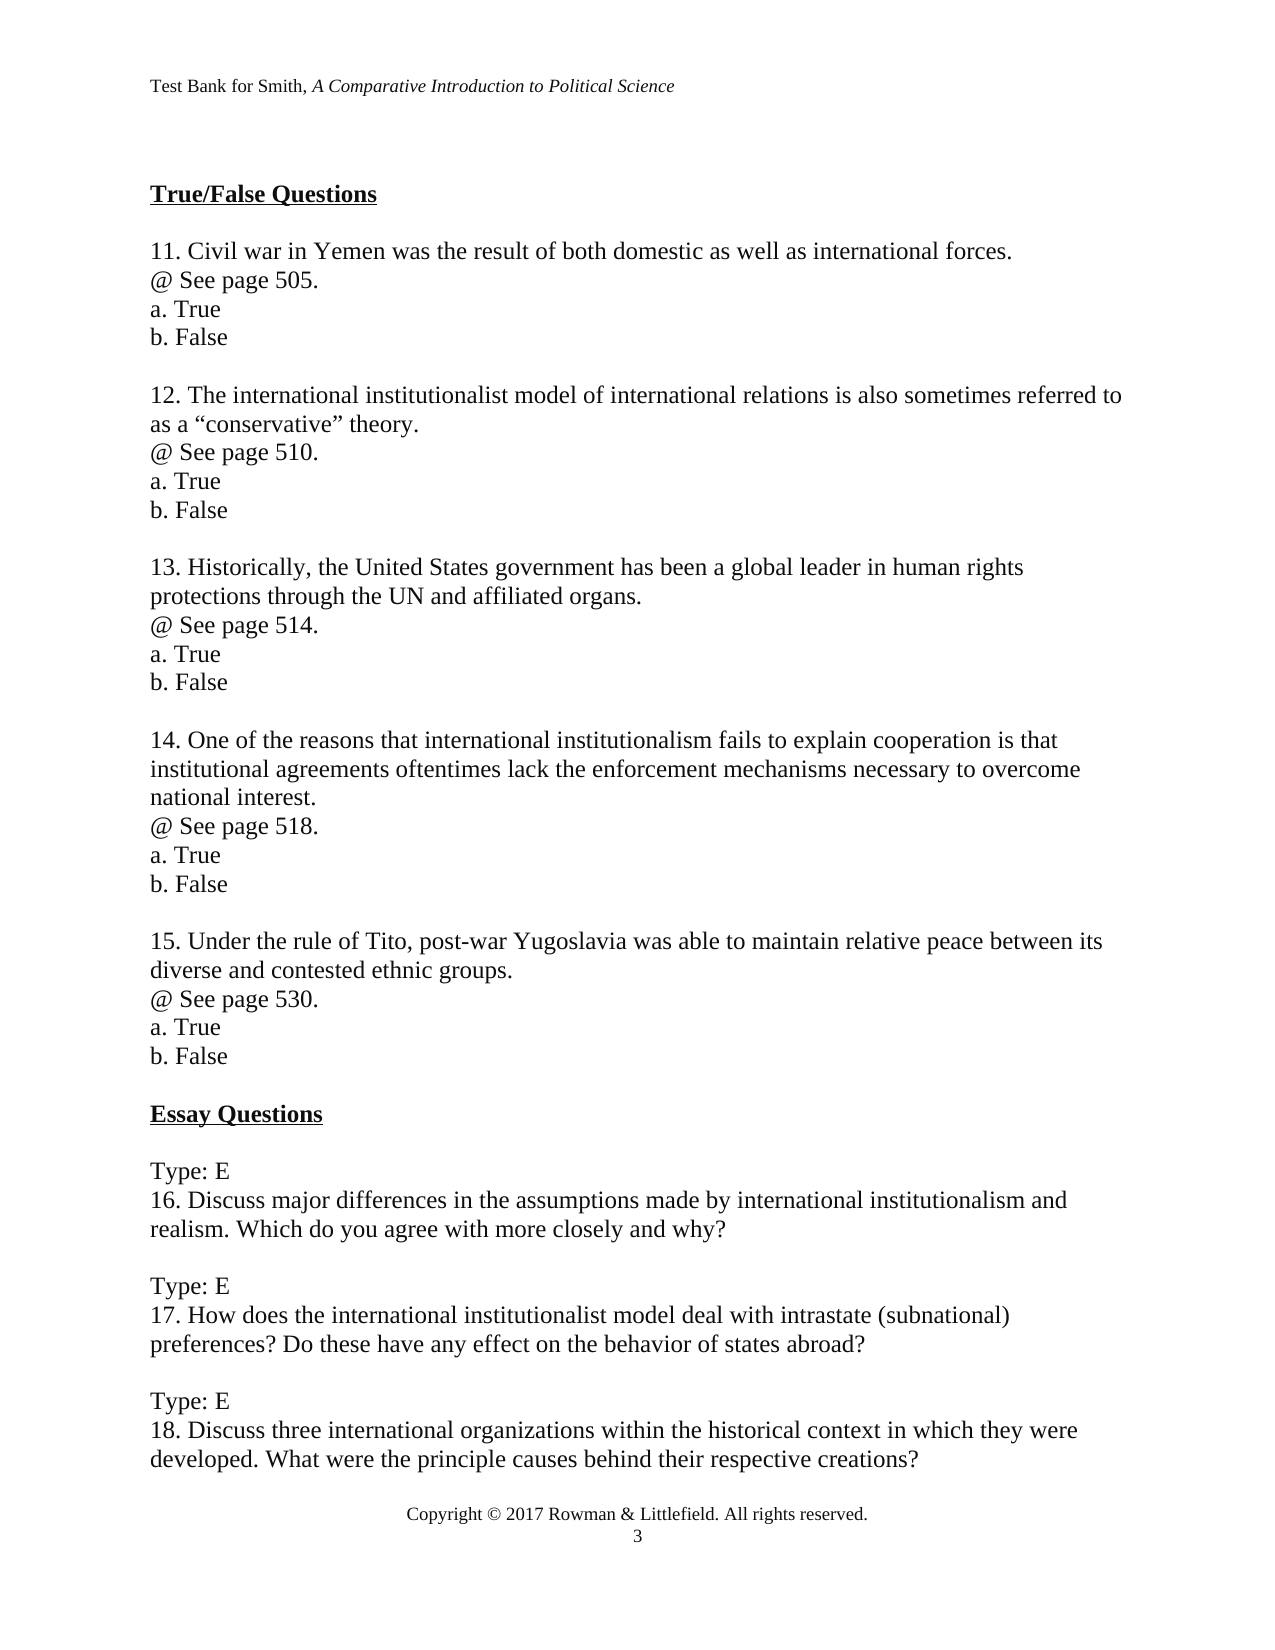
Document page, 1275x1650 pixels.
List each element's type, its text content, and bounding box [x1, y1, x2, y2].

text @ See page 510. [150, 437, 1125, 466]
text 17. How does the international institutionalist model deal with intrastate (subnational) preferences? Do these have any effect on the behavior of states abroad? [150, 1300, 1125, 1357]
text Type: E [150, 1156, 1125, 1185]
text 11. Civil war in Yemen was the result of both domestic as well as international forces. [150, 236, 1125, 265]
text @ See page 505. [150, 265, 1125, 294]
text Type: E [150, 1386, 1125, 1415]
text b. False [150, 869, 1125, 897]
text @ See page 514. [150, 610, 1125, 639]
text b. False [150, 495, 1125, 524]
text 18. Discuss three international organizations within the historical context in which they were developed. What were the principle causes behind their respective creations? [150, 1415, 1125, 1472]
text Type: E [150, 1271, 1125, 1300]
text b. False [150, 1041, 1125, 1070]
text a. True [150, 294, 1125, 322]
text a. True [150, 1012, 1125, 1041]
text b. False [150, 322, 1125, 351]
text @ See page 530. [150, 984, 1125, 1012]
text True/False Questions [150, 179, 1125, 207]
text @ See page 518. [150, 811, 1125, 840]
text 14. One of the reasons that international institutionalism fails to explain cooperation is that institutional agreements oftentimes lack the enforcement mechanisms necessary to overcome national interest. [150, 725, 1125, 811]
text a. True [150, 840, 1125, 869]
text 15. Under the rule of Tito, post-war Yugoslavia was able to maintain relative peace between its diverse and contested ethnic groups. [150, 926, 1125, 984]
text 13. Historically, the United States government has been a global leader in human rights protections through the UN and affiliated organs. [150, 552, 1125, 610]
text a. True [150, 466, 1125, 495]
text b. False [150, 667, 1125, 696]
text 16. Discuss major differences in the assumptions made by international institutionalism and realism. Which do you agree with more closely and why? [150, 1185, 1125, 1242]
text a. True [150, 639, 1125, 667]
text 12. The international institutionalist model of international relations is also sometimes referred to as a “conservative” theory. [150, 380, 1125, 437]
text Essay Questions [150, 1099, 1125, 1127]
